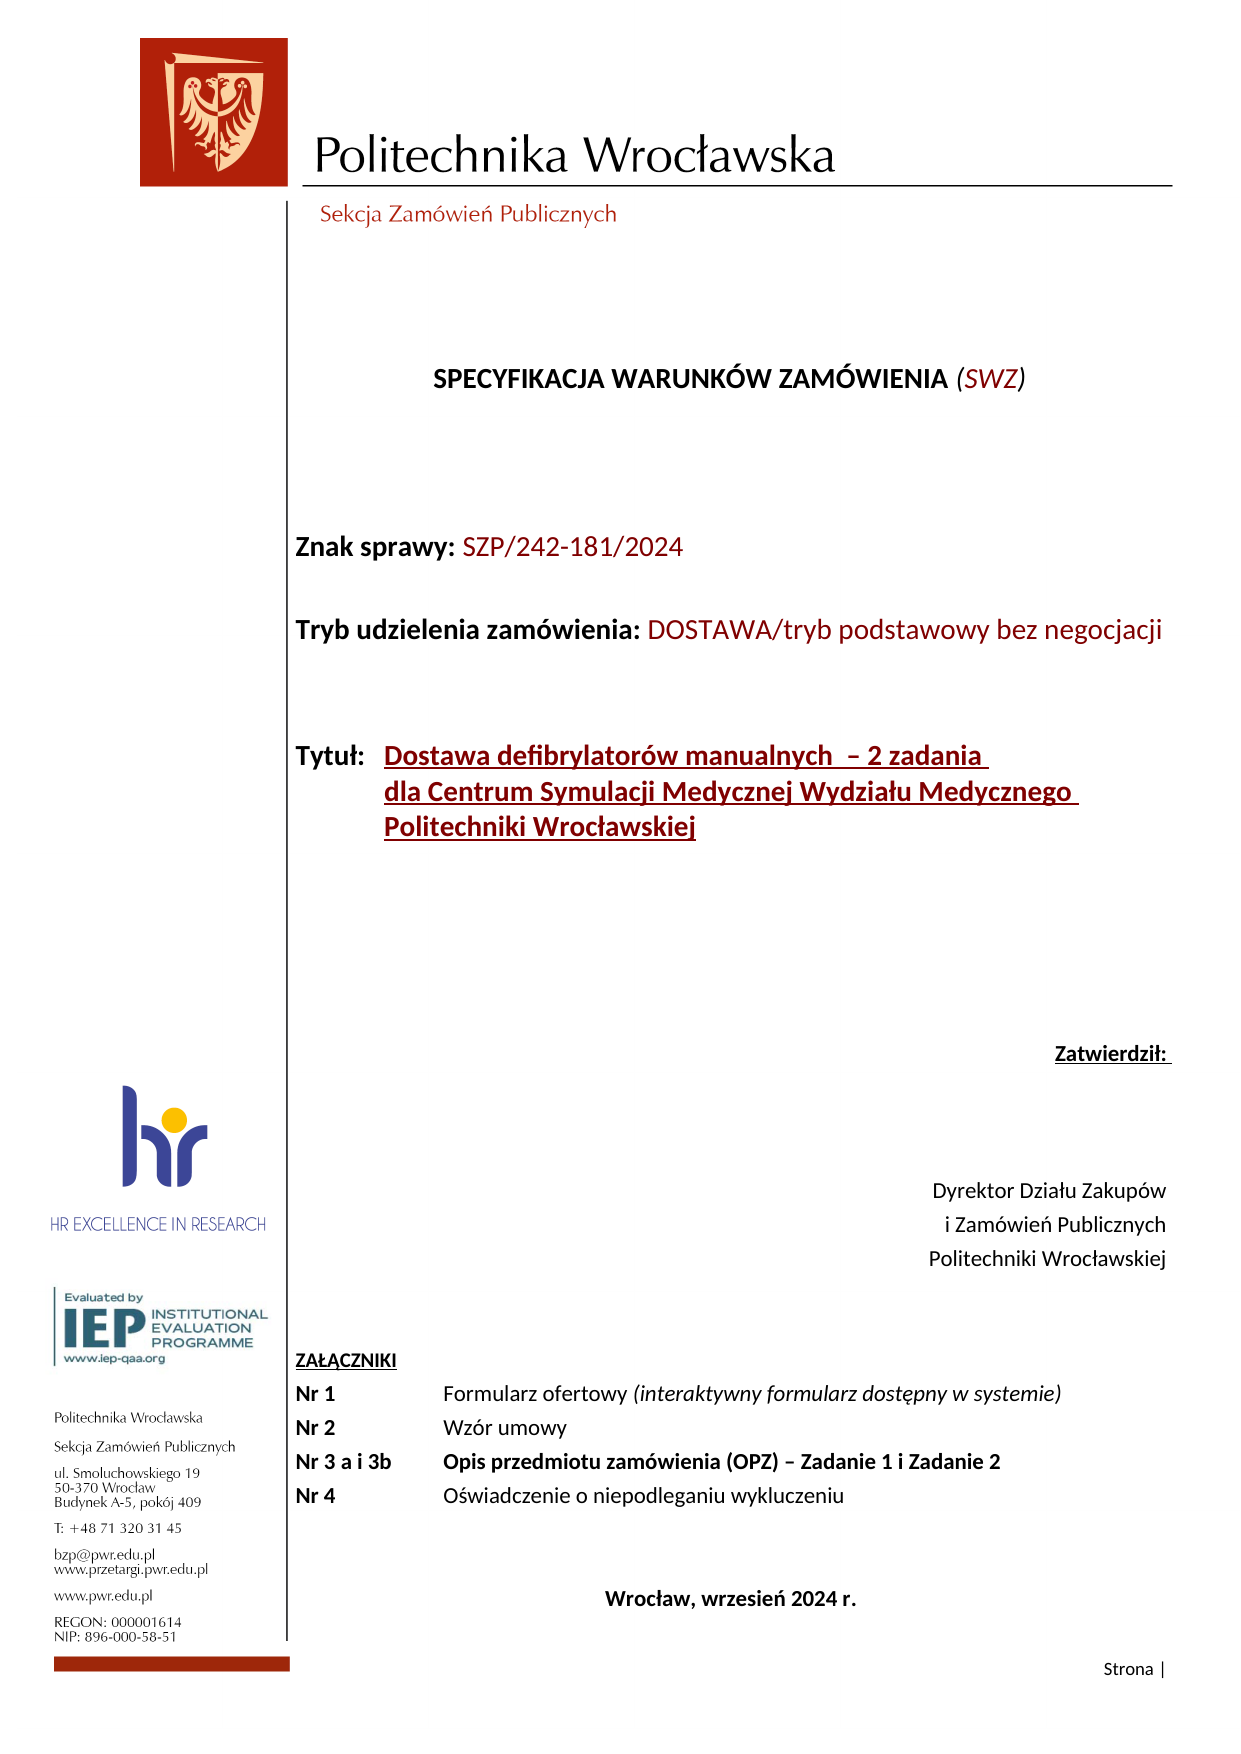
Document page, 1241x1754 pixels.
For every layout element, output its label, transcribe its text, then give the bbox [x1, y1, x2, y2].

text i Zamówień Publicznych [768, 1210, 1167, 1238]
text Wrocław, wrzesień 2024 r. [295, 1584, 1167, 1612]
text Nr 4 Oświadczenie o niepodleganiu wykluczeniu [295, 1482, 1167, 1510]
text Politechniki Wrocławskiej [768, 1244, 1167, 1272]
text Tryb udzielenia zamówienia: DOSTAWA/tryb podstawowy bez negocjacji [295, 611, 1167, 647]
text Dyrektor Działu Zakupów [768, 1176, 1167, 1204]
text Nr 2 Wzór umowy [295, 1413, 1167, 1441]
text Zatwierdził: [295, 1039, 1167, 1067]
text Znak sprawy: SZP/242-181/2024 [295, 528, 1167, 563]
text ZAŁĄCZNIKI [295, 1347, 1167, 1373]
text Tytuł: Dostawa defibrylatorów manualnych – 2 zadania dla Centrum Symulacji Medycznej Wydziału Medycznego Politechniki Wrocławskiej [295, 737, 1167, 844]
text Nr 1 Formularz ofertowy (interaktywny formularz dostępny w systemie) [295, 1379, 1167, 1407]
text SPECYFIKACJA WARUNKÓW ZAMÓWIENIA (SWZ) [295, 360, 1167, 396]
picture [16, 0, 1241, 1729]
text Nr 3 a i 3b Opis przedmiotu zamówienia (OPZ) – Zadanie 1 i Zadanie 2 [295, 1447, 1167, 1475]
